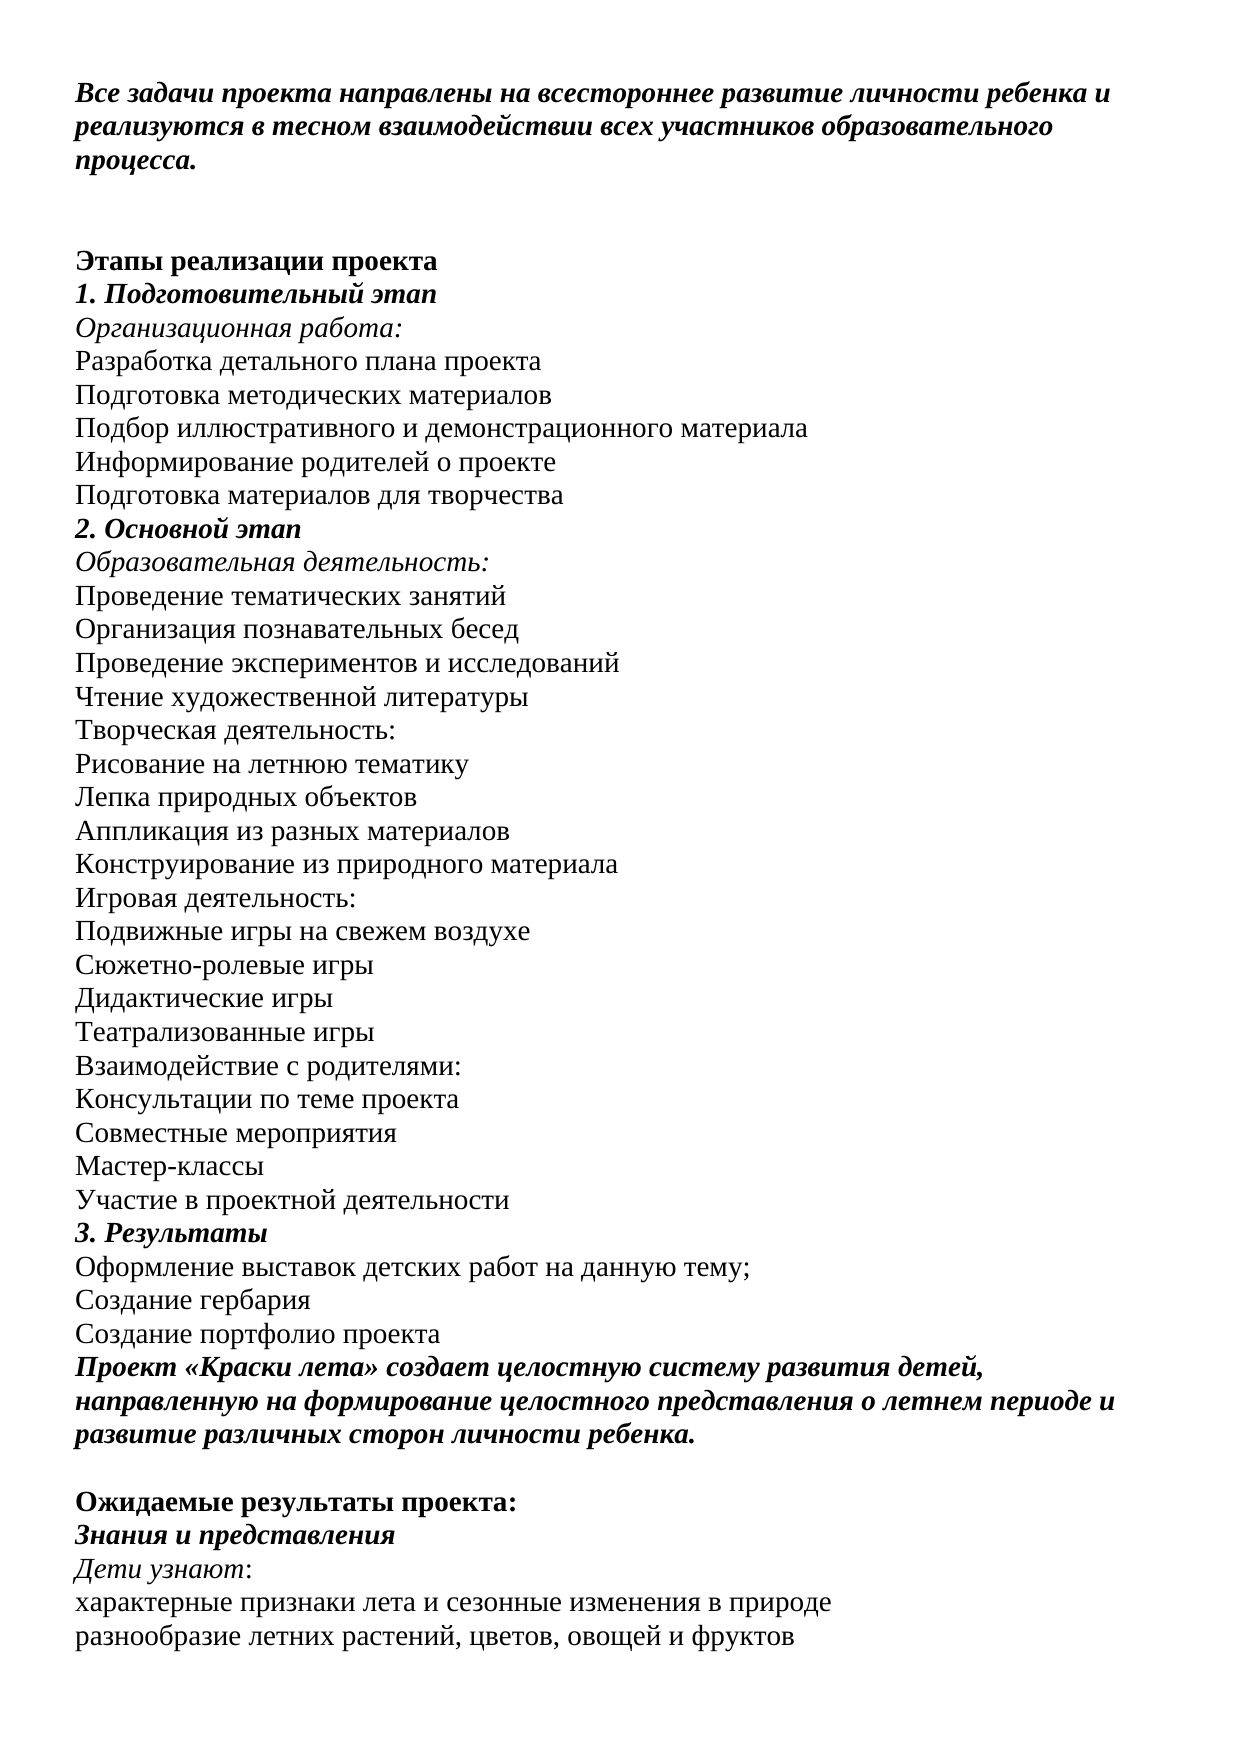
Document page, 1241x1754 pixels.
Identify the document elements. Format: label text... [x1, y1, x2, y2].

text Информирование родителей о проекте [75, 444, 1165, 477]
text Сюжетно-ролевые игры [75, 947, 1165, 981]
text Проведение экспериментов и исследований [75, 645, 1165, 679]
text Совместные мероприятия [75, 1115, 1165, 1148]
text Создание портфолио проекта [75, 1316, 1165, 1349]
text Образовательная деятельность: [75, 544, 1165, 578]
text разнообразие летних растений, цветов, овощей и фруктов [75, 1618, 1165, 1651]
text Конструирование из природного материала [75, 846, 1165, 880]
text Подготовка методических материалов [75, 377, 1165, 410]
text Проект «Краски лета» создает целостную систему развития детей, направленную на формирование целостного представления о летнем периоде и развитие различных сторон личности ребенка. [75, 1349, 1165, 1450]
text Участие в проектной деятельности [75, 1182, 1165, 1215]
text Чтение художественной литературы [75, 679, 1165, 712]
text Этапы реализации проекта [75, 243, 1165, 276]
text Лепка природных объектов [75, 779, 1165, 813]
text Организация познавательных бесед [75, 612, 1165, 645]
text Подвижные игры на свежем воздухе [75, 913, 1165, 947]
text Мастер-классы [75, 1148, 1165, 1182]
text Рисование на летнюю тематику [75, 746, 1165, 779]
text 3. Результаты [75, 1215, 1165, 1249]
text Подбор иллюстративного и демонстрационного материала [75, 410, 1165, 444]
text Оформление выставок детских работ на данную тему; [75, 1249, 1165, 1282]
text Знания и представления [75, 1517, 1165, 1551]
text 2. Основной этап [75, 511, 1165, 544]
text Подготовка материалов для творчества [75, 477, 1165, 511]
text Проведение тематических занятий [75, 578, 1165, 612]
text Взаимодействие с родителями: [75, 1048, 1165, 1081]
text Консультации по теме проекта [75, 1081, 1165, 1115]
text характерные признаки лета и сезонные изменения в природе [75, 1584, 1165, 1618]
text Организационная работа: [75, 310, 1165, 343]
text Аппликация из разных материалов [75, 813, 1165, 846]
text Театрализованные игры [75, 1014, 1165, 1048]
text Дидактические игры [75, 981, 1165, 1014]
text Игровая деятельность: [75, 880, 1165, 913]
text Дети узнают: [75, 1551, 1165, 1584]
text Творческая деятельность: [75, 712, 1165, 746]
text Ожидаемые результаты проекта: [75, 1484, 1165, 1517]
text Создание гербария [75, 1282, 1165, 1316]
text Все задачи проекта направлены на всестороннее развитие личности ребенка и реализуются в тесном взаимодействии всех участников образовательного процесса. [75, 75, 1165, 176]
text 1. Подготовительный этап [75, 276, 1165, 310]
text Разработка детального плана проекта [75, 343, 1165, 377]
